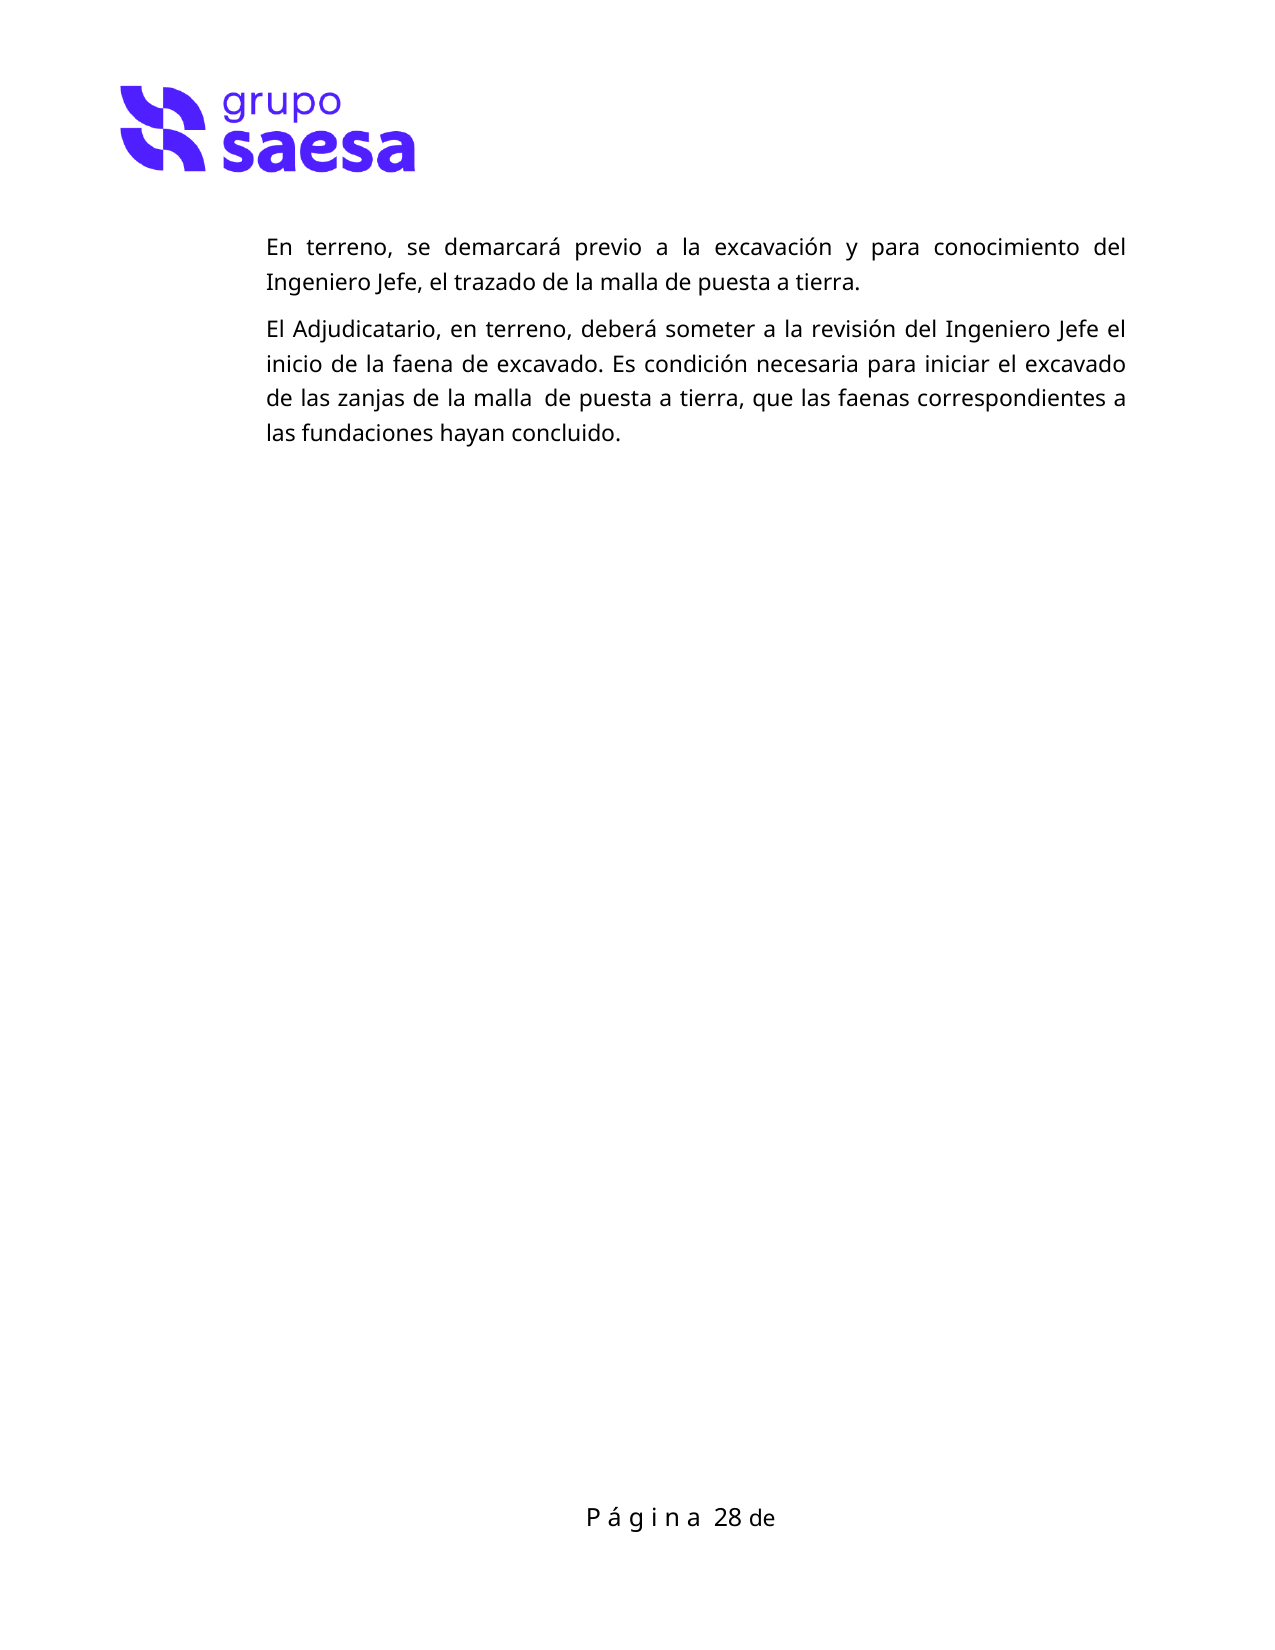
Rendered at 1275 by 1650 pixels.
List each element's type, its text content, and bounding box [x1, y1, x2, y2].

text En terreno, se demarcará previo a la excavación y para conocimiento del Ingeniero Jefe, el trazado de la malla de puesta a tierra. [266, 231, 1127, 297]
picture [112, 79, 419, 175]
text El Adjudicatario, en terreno, deberá someter a la revisión del Ingeniero Jefe el inicio de la faena de excavado. Es condición necesaria para iniciar el excavado de las zanjas de la malla de puesta a tierra, que las faenas correspondientes a las fundaciones hayan concluido. [266, 313, 1127, 448]
